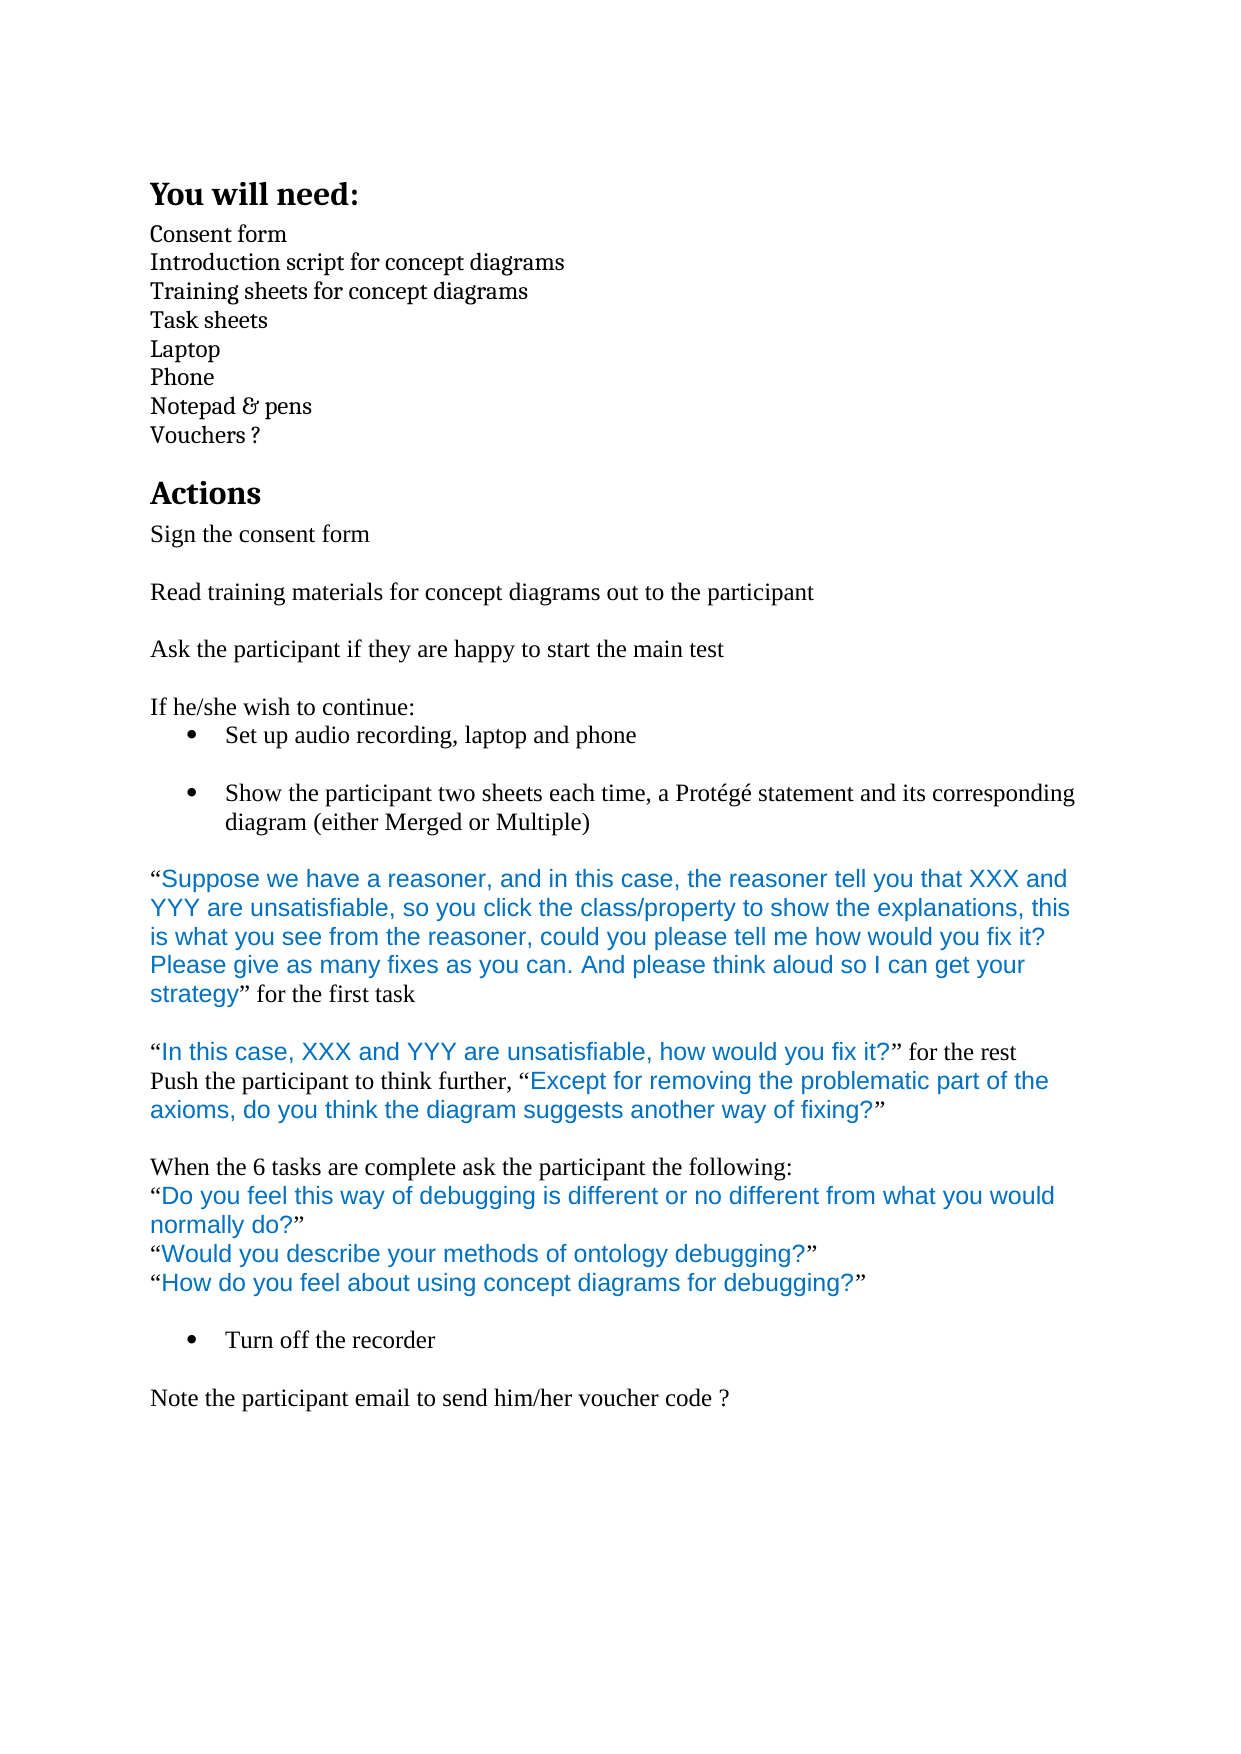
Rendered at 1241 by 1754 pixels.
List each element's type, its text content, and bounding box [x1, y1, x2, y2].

list Set up audio recording, laptop and phone [187, 720, 1090, 749]
text Laptop [150, 334, 1090, 363]
text Push the participant to think further, “Except for removing the problematic part of the axioms, do you think the diagram suggests another way of fixing?” [150, 1066, 1090, 1123]
text “How do you feel about using concept diagrams for debugging?” [150, 1267, 1090, 1296]
text When the 6 tasks are complete ask the participant the following: [150, 1152, 1090, 1181]
text Note the participant email to send him/her voucher code ? [150, 1383, 1090, 1411]
text “Suppose we have a reasoner, and in this case, the reasoner tell you that XXX and YYY are unsatisfiable, so you click the class/property to show the explanations, this is what you see from the reasoner, could you please tell me how would you fix it? Please give as many fixes as you can. And please think aloud so I can get your strategy” for the first task [150, 864, 1090, 1008]
text Training sheets for concept diagrams [150, 277, 1090, 306]
subtitle You will need: [150, 175, 1090, 213]
text Ask the participant if they are happy to start the main test [150, 634, 1090, 663]
text Notepad & pens [150, 392, 1090, 421]
text “Do you feel this way of debugging is different or no different from what you would normally do?” [150, 1181, 1090, 1239]
text Sign the consent form [150, 519, 1090, 548]
text Task sheets [150, 306, 1090, 334]
text Consent form [150, 219, 1090, 248]
list Turn off the recorder [187, 1325, 1090, 1354]
text If he/she wish to continue: [150, 692, 1090, 720]
text “In this case, XXX and YYY are unsatisfiable, how would you fix it?” for the rest [150, 1037, 1090, 1066]
text Phone [150, 363, 1090, 392]
text “Would you describe your methods of ontology debugging?” [150, 1239, 1090, 1267]
text Vouchers ? [150, 421, 1090, 449]
text Introduction script for concept diagrams [150, 248, 1090, 277]
text Read training materials for concept diagrams out to the participant [150, 577, 1090, 605]
list Show the participant two sheets each time, a Protégé statement and its corresponding diagram (either Merged or Multiple) [187, 778, 1090, 835]
subtitle Actions [150, 474, 1090, 513]
